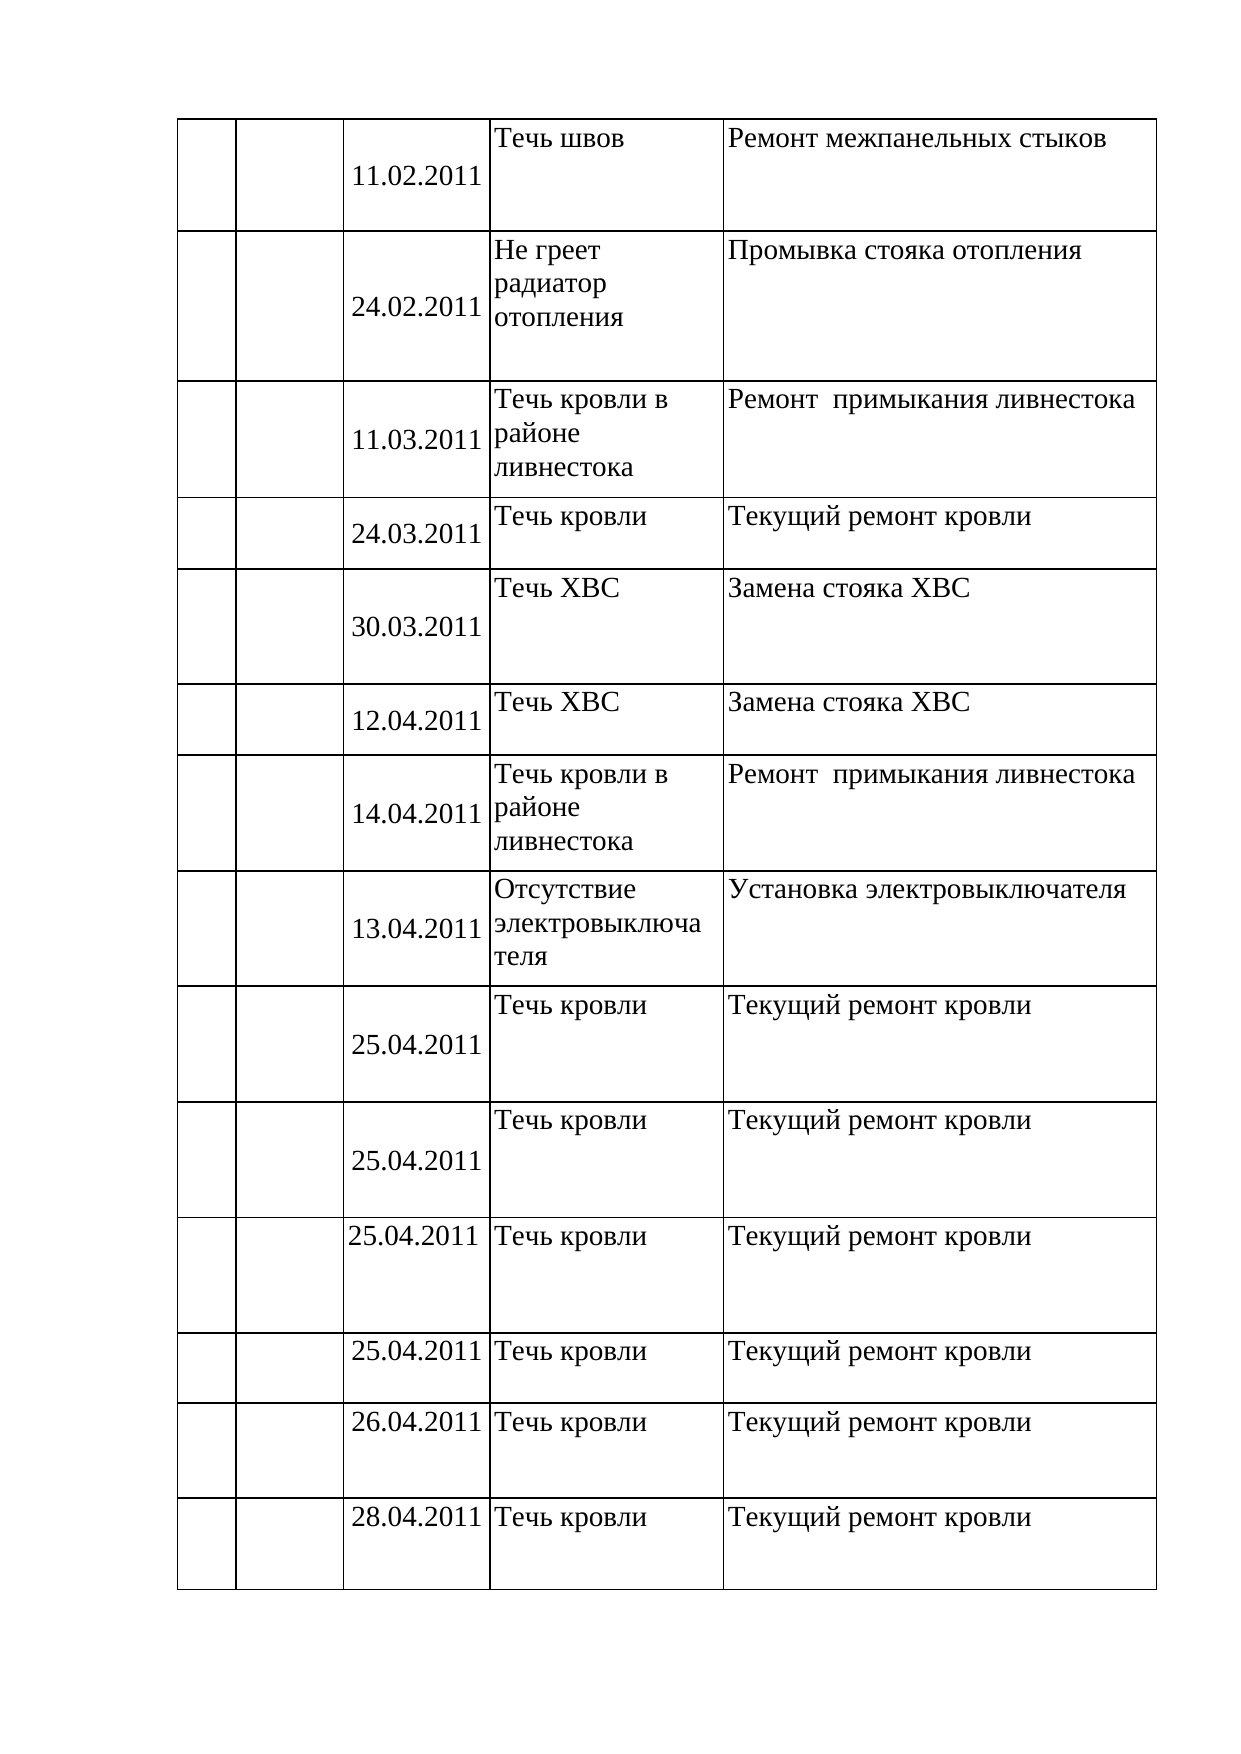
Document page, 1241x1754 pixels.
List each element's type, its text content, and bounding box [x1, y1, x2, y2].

table_cell 11.02.2011 [344, 120, 489, 230]
table_cell Отсутствие электровыключа теля [491, 872, 723, 985]
table_cell [237, 756, 343, 870]
table_cell 25.04.2011 [344, 1218, 489, 1332]
table_cell 25.04.2011 [344, 987, 489, 1101]
table_cell [178, 498, 235, 568]
table_cell Течь кровли [491, 1103, 723, 1216]
table_cell 28.04.2011 [344, 1499, 489, 1589]
table_cell Текущий ремонт кровли [724, 498, 1156, 568]
table_cell Ремонт примыкания ливнестока [724, 756, 1156, 870]
table_cell 24.03.2011 [344, 498, 489, 568]
table_cell Течь ХВС [491, 570, 723, 683]
table_cell [178, 232, 235, 380]
table_cell [237, 872, 343, 985]
table_cell Текущий ремонт кровли [724, 1218, 1156, 1332]
table_cell Текущий ремонт кровли [724, 1404, 1156, 1497]
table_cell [724, 1499, 1156, 1589]
table_cell 13.04.2011 [344, 872, 489, 985]
table_cell [237, 1218, 343, 1332]
table_cell Не греет радиатор отопления [491, 232, 723, 380]
table_cell Течь кровли в районе ливнестока [491, 382, 723, 497]
table_cell [237, 382, 343, 497]
table_cell [178, 1404, 235, 1497]
table_cell [237, 498, 343, 568]
table_cell Ремонт примыкания ливнестока [724, 382, 1156, 497]
table_cell [237, 1103, 343, 1216]
table_cell Замена стояка ХВС [724, 685, 1156, 754]
table_cell Замена стояка ХВС [724, 570, 1156, 683]
table_cell 30.03.2011 [344, 570, 489, 683]
table_cell 25.04.2011 [344, 1334, 489, 1402]
table_cell Течь кровли [491, 1218, 723, 1332]
table_cell Течь ХВС [491, 685, 723, 754]
table_cell 26.04.2011 [344, 1404, 489, 1497]
table_cell [237, 120, 343, 230]
table_cell Текущий ремонт кровли [724, 1103, 1156, 1216]
table_cell [237, 570, 343, 683]
table_cell Установка электровыключателя [724, 872, 1156, 985]
table_cell Течь кровли [491, 987, 723, 1101]
table_cell Течь кровли [491, 1334, 723, 1402]
table_cell [237, 987, 343, 1101]
table_cell Течь кровли в районе ливнестока [491, 756, 723, 870]
table_cell [178, 1499, 235, 1589]
table_cell Течь кровли [491, 1404, 723, 1497]
table_cell 14.04.2011 [344, 756, 489, 870]
table_cell 11.03.2011 [344, 382, 489, 497]
table_cell 25.04.2011 [344, 1103, 489, 1216]
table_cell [724, 120, 1156, 230]
table_cell [178, 987, 235, 1101]
table_cell Промывка стояка отопления [724, 232, 1156, 380]
table_cell [178, 756, 235, 870]
table_cell Течь кровли [491, 1499, 723, 1589]
table_cell [178, 1103, 235, 1216]
table_cell 12.04.2011 [344, 685, 489, 754]
table_cell [237, 1499, 343, 1589]
table_cell [237, 1404, 343, 1497]
table_cell Течь швов [491, 120, 723, 230]
table_cell [178, 872, 235, 985]
table_cell Течь кровли [491, 498, 723, 568]
table_cell [178, 1334, 235, 1402]
table_cell Текущий ремонт кровли [724, 1334, 1156, 1402]
table_cell [178, 1218, 235, 1332]
table_cell [237, 1334, 343, 1402]
table_cell Текущий ремонт кровли [724, 987, 1156, 1101]
table_cell 24.02.2011 [344, 232, 489, 380]
table_cell [178, 120, 235, 230]
table_cell [178, 382, 235, 497]
table_cell [237, 232, 343, 380]
table_cell [237, 685, 343, 754]
table_cell [178, 570, 235, 683]
table_cell [178, 685, 235, 754]
